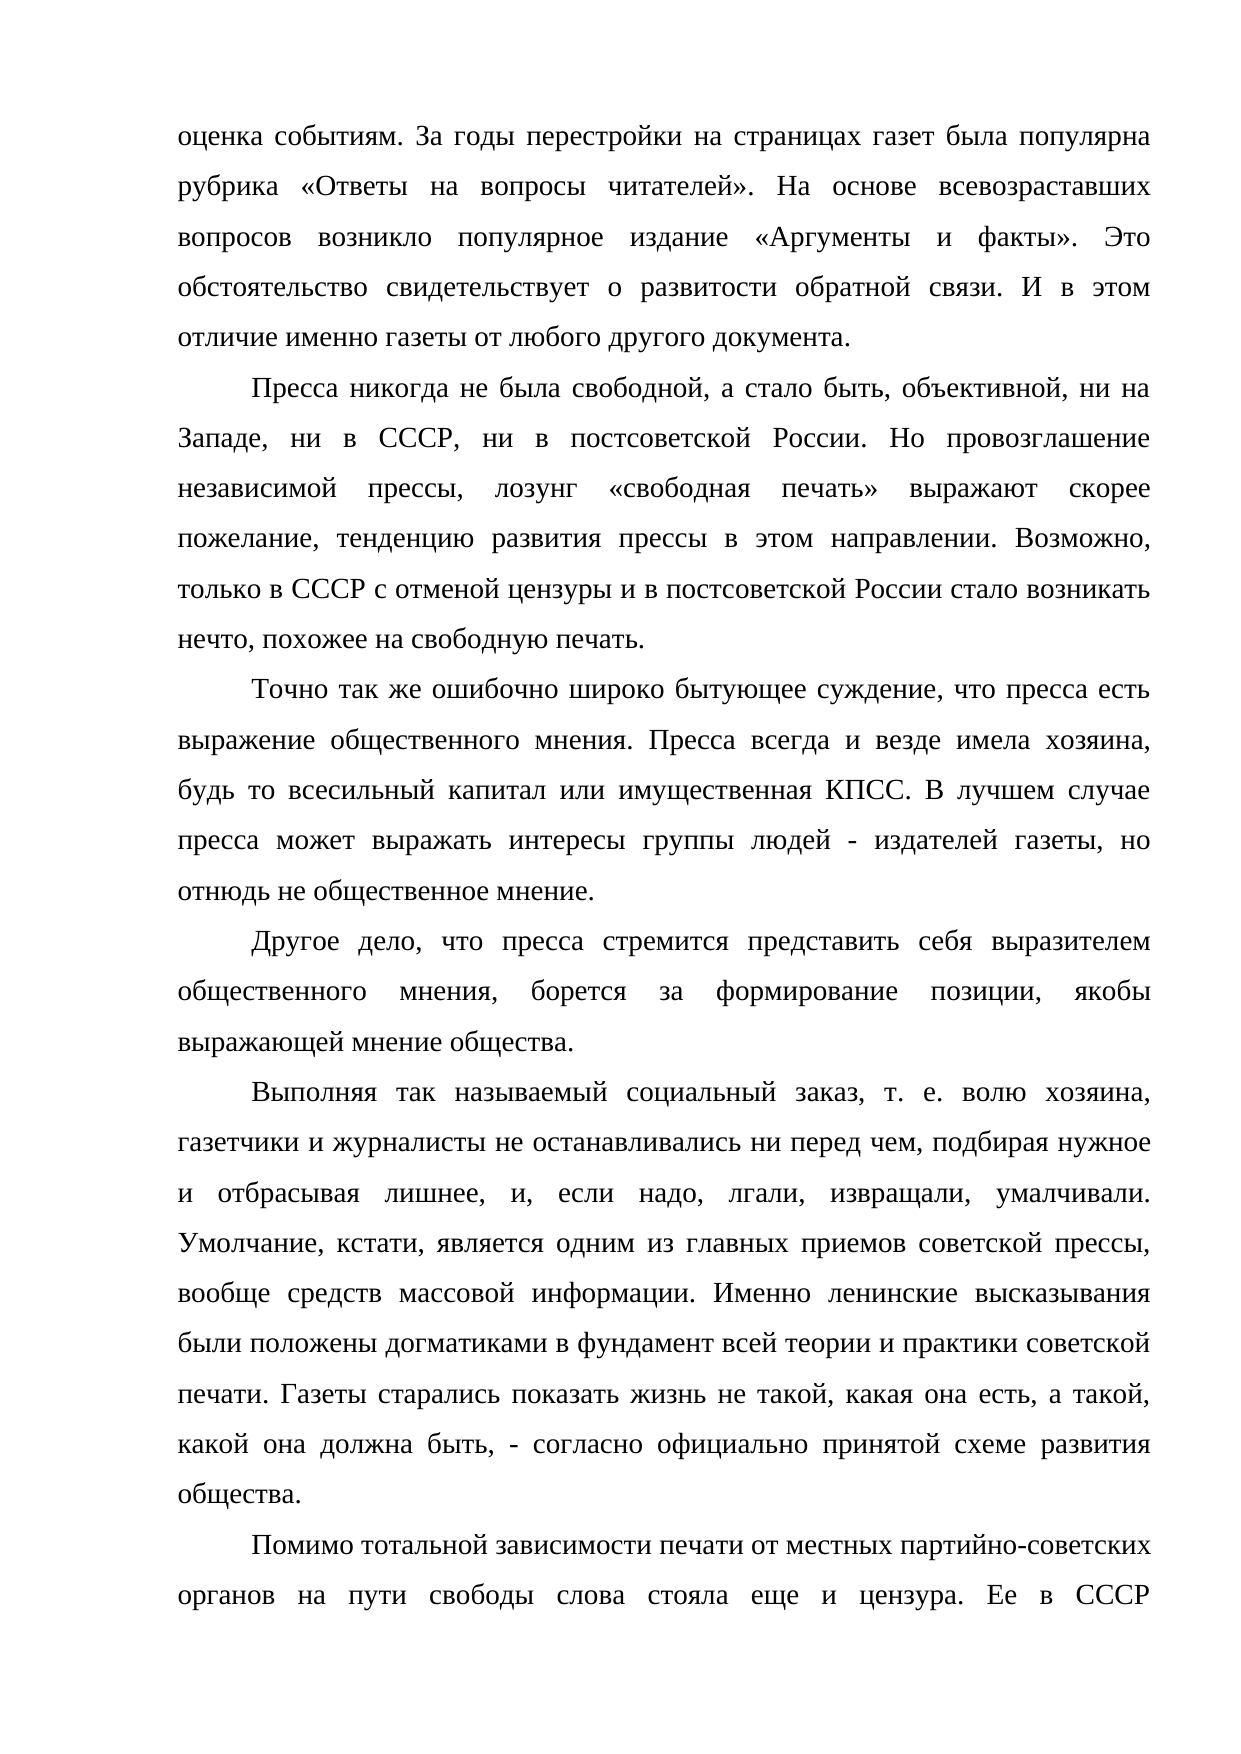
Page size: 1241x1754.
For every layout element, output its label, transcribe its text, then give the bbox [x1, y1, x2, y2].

text Пресса никогда не была свободной, а стало быть, объективной, ни на Западе, ни в СССР, ни в постсоветской России. Но провозглашение независимой прессы, лозунг «свободная печать» выражают скорее пожелание, тенденцию развития прессы в этом направлении. Возможно, только в СССР с отменой цензуры и в постсоветской России стало возникать нечто, похожее на свободную печать. [177, 370, 1152, 655]
text Другое дело, что пресса стремится представить себя выразителем общественного мнения, борется за формирование позиции, якобы выражающей мнение общества. [177, 923, 1152, 1057]
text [177, 1527, 1152, 1611]
text Выполняя так называемый социальный заказ, т. е. волю хозяина, газетчики и журналисты не останавливались ни перед чем, подбирая нужное и отбрасывая лишнее, и, если надо, лгали, извращали, умалчивали. Умолчание, кстати, является одним из главных приемов советской прессы, вообще средств массовой информации. Именно ленинские высказывания были положены догматиками в фундамент всей теории и практики советской печати. Газеты старались показать жизнь не такой, какая она есть, а такой, какой она должна быть, - согласно официально принятой схеме развития общества. [177, 1074, 1152, 1510]
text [177, 118, 1152, 353]
text Точно так же ошибочно широко бытующее суждение, что пресса есть выражение общественного мнения. Пресса всегда и везде имела хозяина, будь то всесильный капитал или имущественная КПСС. В лучшем случае пресса может выражать интересы группы людей - издателей газеты, но отнюдь не общественное мнение. [177, 672, 1152, 906]
